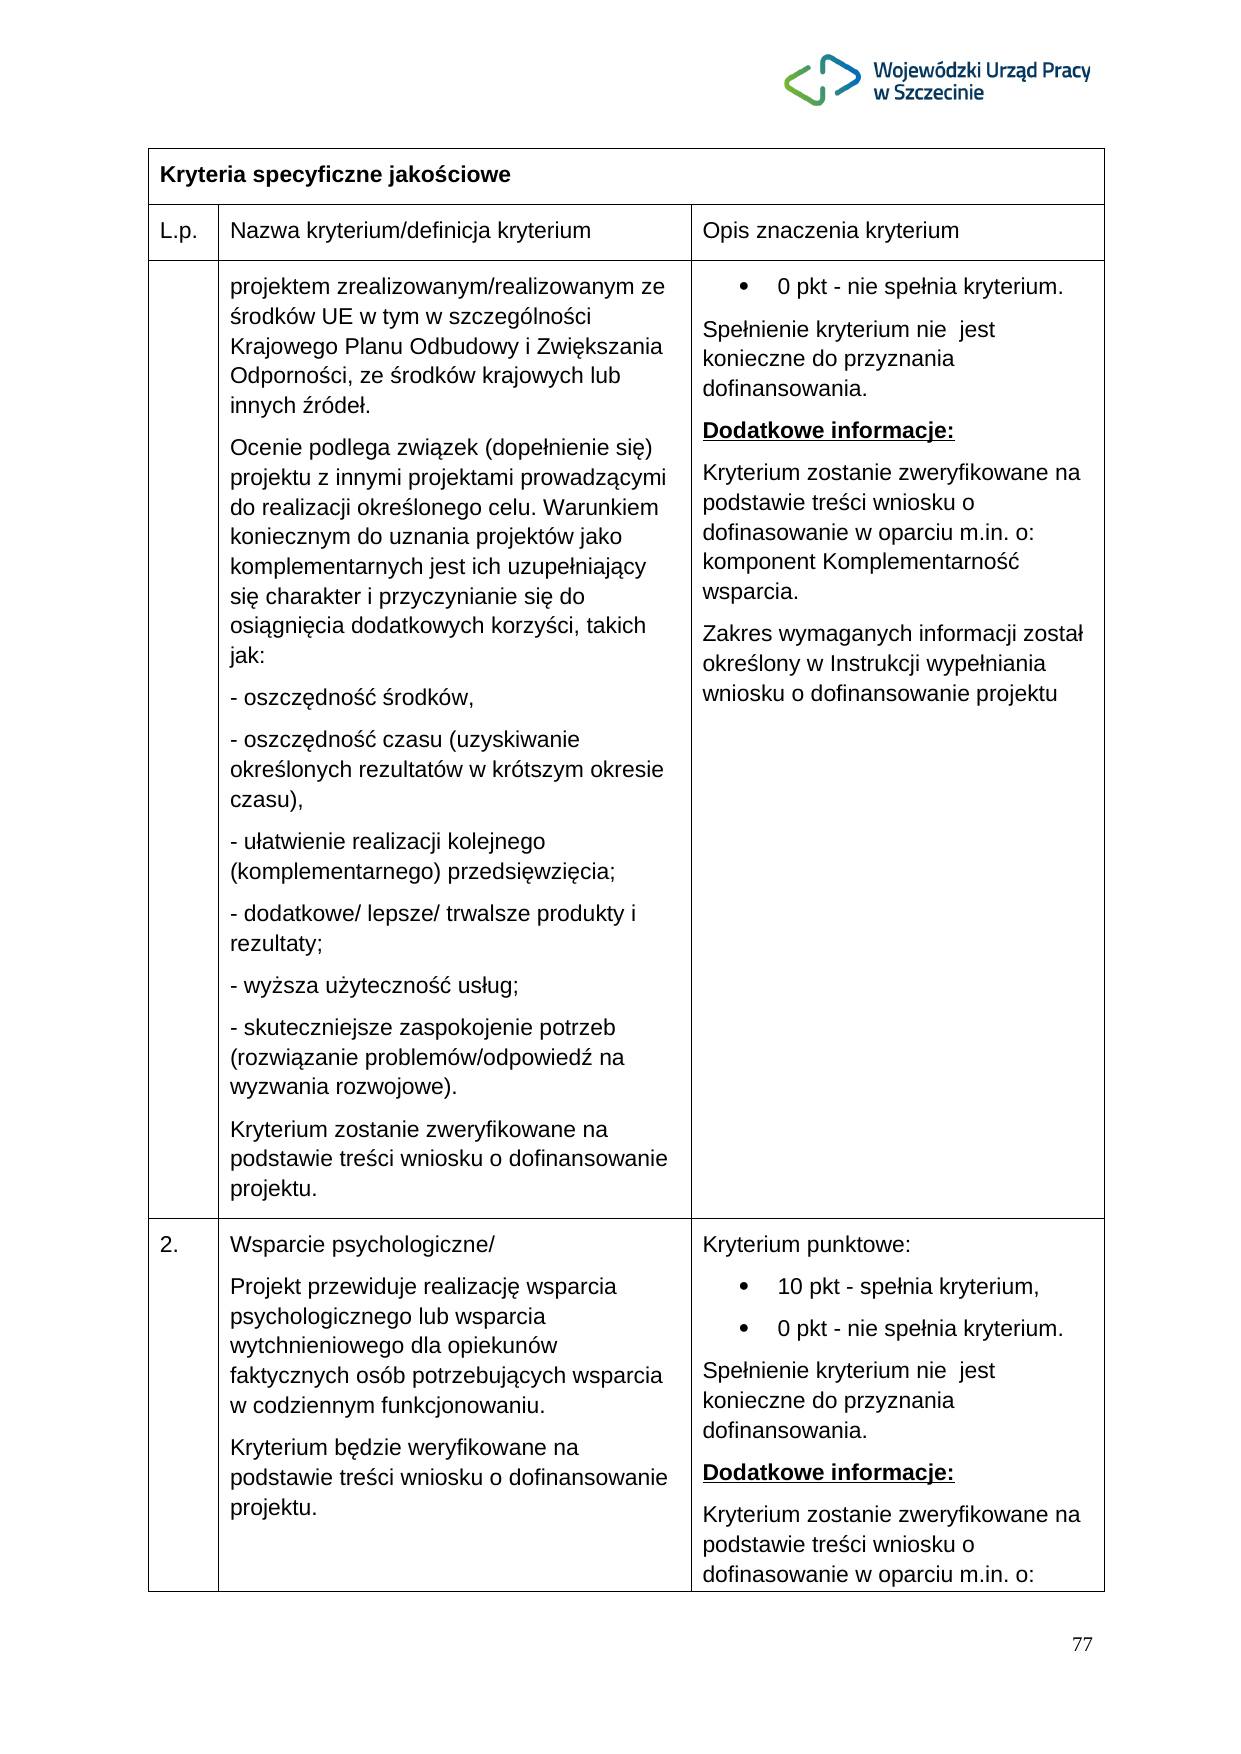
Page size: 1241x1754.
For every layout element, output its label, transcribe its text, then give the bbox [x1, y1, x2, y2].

table_cell [149, 261, 218, 1217]
table_cell [149, 1219, 218, 1591]
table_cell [219, 261, 691, 1217]
picture [784, 54, 1091, 106]
table_cell Nazwa kryterium/definicja kryterium [219, 205, 691, 260]
table_header Kryteria specyficzne jakościowe [149, 149, 1104, 204]
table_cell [219, 1219, 691, 1591]
table_cell L.p. [149, 205, 218, 260]
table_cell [692, 1219, 1104, 1591]
table_cell Opis znaczenia kryterium [692, 205, 1104, 260]
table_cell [692, 261, 1104, 1217]
